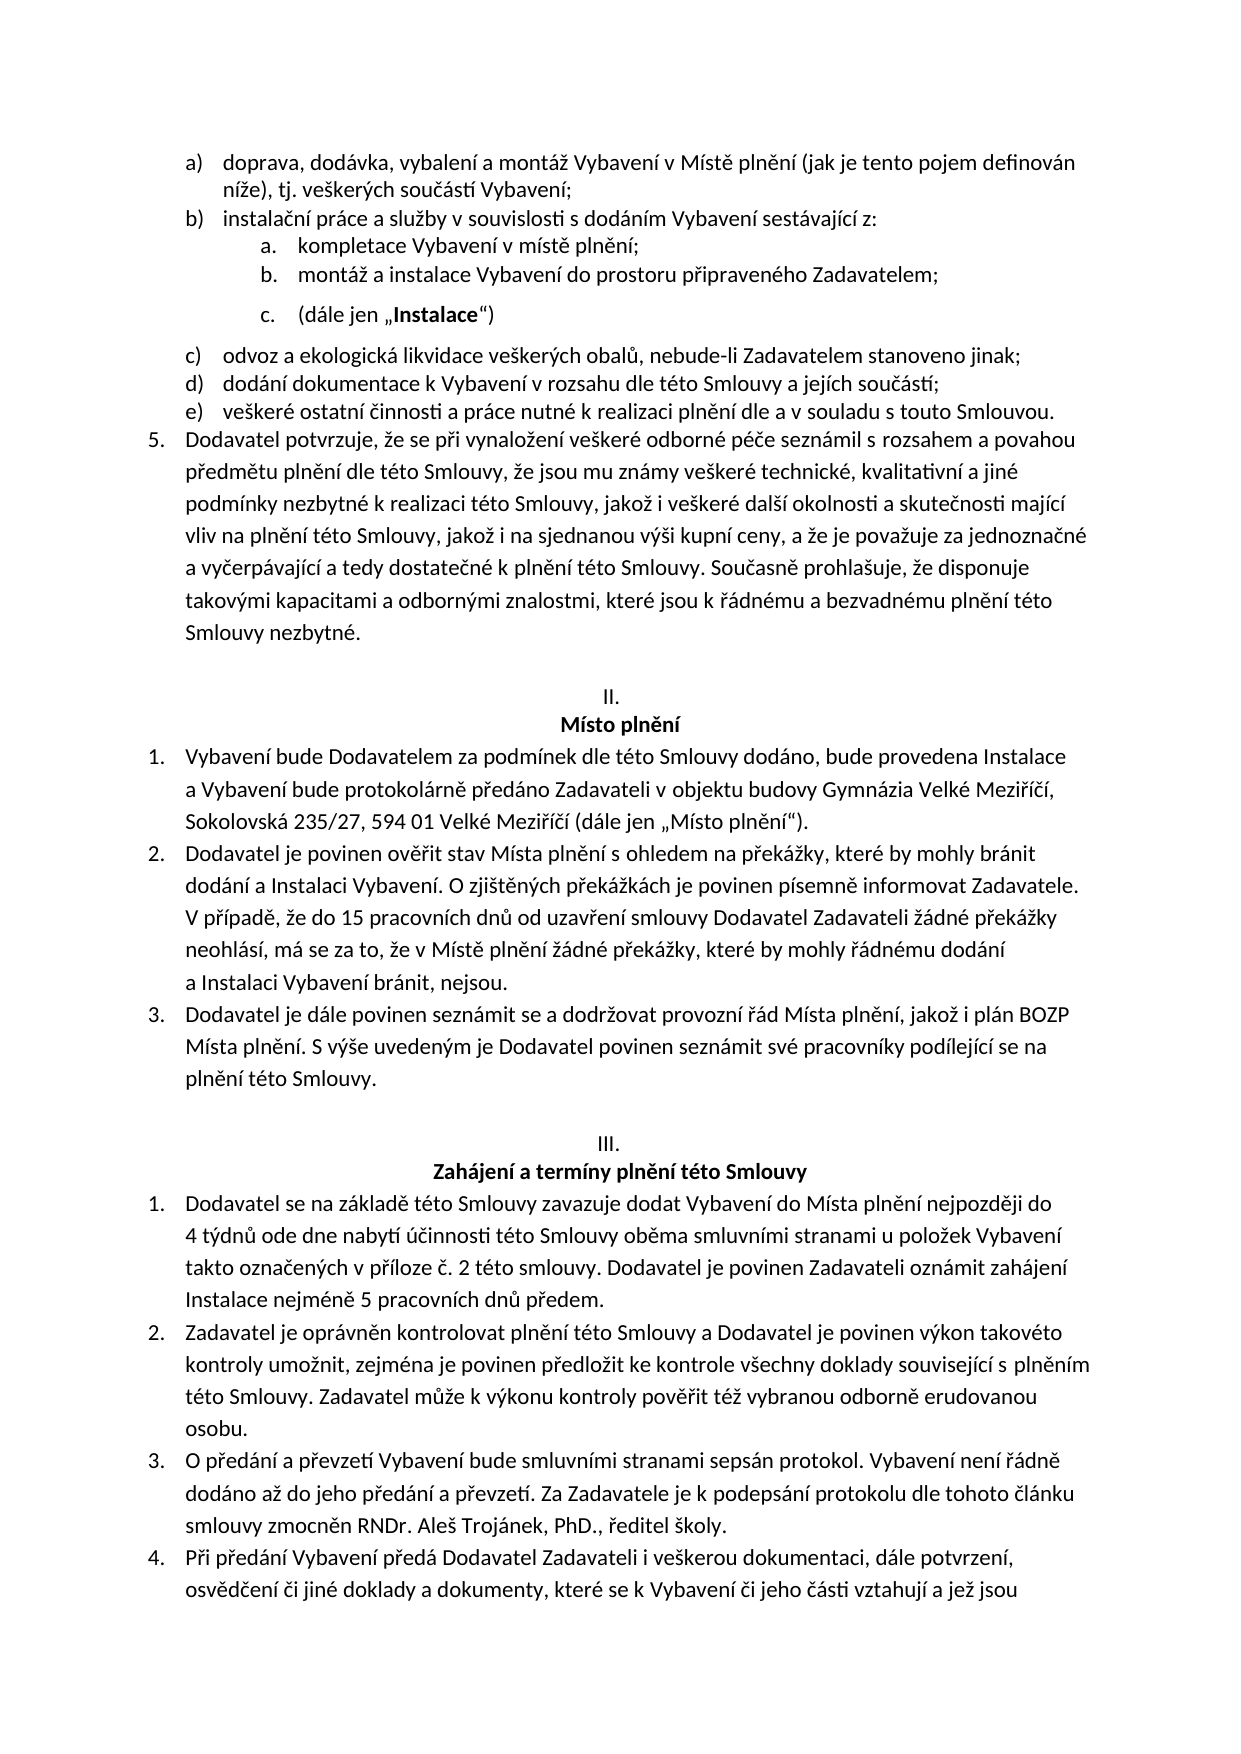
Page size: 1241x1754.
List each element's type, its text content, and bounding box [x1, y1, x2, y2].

list kompletace Vybavení v místě plnění; [260, 232, 1093, 260]
list doprava, dodávka, vybalení a montáž Vybavení v Místě plnění (jak je tento pojem definován níže), tj. veškerých součástí Vybavení; [185, 148, 1093, 204]
list Dodavatel se na základě této Smlouvy zavazuje dodat Vybavení do Místa plnění nejpozději do 4 týdnů ode dne nabytí účinnosti této Smlouvy oběma smluvními stranami u položek Vybavení takto označených v příloze č. 2 této smlouvy. Dodavatel je povinen Zadavateli oznámit zahájení Instalace nejméně 5 pracovních dnů předem. [148, 1189, 1093, 1313]
text Zahájení a termíny plnění této Smlouvy [148, 1157, 1093, 1185]
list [148, 1543, 1093, 1603]
list (dále jen „Instalace“) [260, 300, 1093, 328]
list dodání dokumentace k Vybavení v rozsahu dle této Smlouvy a jejích součástí; [185, 369, 1093, 397]
list veškeré ostatní činnosti a práce nutné k realizaci plnění dle a v souladu s touto Smlouvou. [185, 397, 1093, 425]
list montáž a instalace Vybavení do prostoru připraveného Zadavatelem; [260, 260, 1093, 288]
list Vybavení bude Dodavatelem za podmínek dle této Smlouvy dodáno, bude provedena Instalace a Vybavení bude protokolárně předáno Zadavateli v objektu budovy Gymnázia Velké Meziříčí, Sokolovská 235/27, 594 01 Velké Meziříčí (dále jen „Místo plnění“). [148, 742, 1093, 835]
list Dodavatel je dále povinen seznámit se a dodržovat provozní řád Místa plnění, jakož i plán BOZP Místa plnění. S výše uvedeným je Dodavatel povinen seznámit své pracovníky podílející se na plnění této Smlouvy. [148, 1000, 1093, 1092]
list O předání a převzetí Vybavení bude smluvními stranami sepsán protokol. Vybavení není řádně dodáno až do jeho předání a převzetí. Za Zadavatele je k podepsání protokolu dle tohoto článku smlouvy zmocněn RNDr. Aleš Trojánek, PhD., ředitel školy. [148, 1446, 1093, 1539]
list instalační práce a služby v souvislosti s dodáním Vybavení sestávající z: [185, 204, 1093, 232]
list Dodavatel je povinen ověřit stav Místa plnění s ohledem na překážky, které by mohly bránit dodání a Instalaci Vybavení. O zjištěných překážkách je povinen písemně informovat Zadavatele. V případě, že do 15 pracovních dnů od uzavření smlouvy Dodavatel Zadavateli žádné překážky neohlásí, má se za to, že v Místě plnění žádné překážky, které by mohly řádnému dodání [148, 839, 1093, 964]
list odvoz a ekologická likvidace veškerých obalů, nebude-li Zadavatelem stanoveno jinak; [185, 341, 1093, 369]
text Místo plnění [148, 710, 1093, 738]
list Dodavatel potvrzuje, že se při vynaložení veškeré odborné péče seznámil s rozsahem a povahou předmětu plnění dle této Smlouvy, že jsou mu známy veškeré technické, kvalitativní a jiné podmínky nezbytné k realizaci této Smlouvy, jakož i veškeré další okolnosti a skutečnosti mající vliv na plnění této Smlouvy, jakož i na sjednanou výši kupní ceny, a že je považuje za jednoznačné a vyčerpávající a tedy dostatečné k plnění této Smlouvy. Současně prohlašuje, že disponuje takovými kapacitami a odbornými znalostmi, které jsou k řádnému a bezvadnému plnění této Smlouvy nezbytné. [148, 425, 1093, 646]
text a Instalaci Vybavení bránit, nejsou. [185, 968, 1093, 996]
list Zadavatel je oprávněn kontrolovat plnění této Smlouvy a Dodavatel je povinen výkon takovéto kontroly umožnit, zejména je povinen předložit ke kontrole všechny doklady související s plněním této Smlouvy. Zadavatel může k výkonu kontroly pověřit též vybranou odborně erudovanou osobu. [148, 1318, 1093, 1442]
